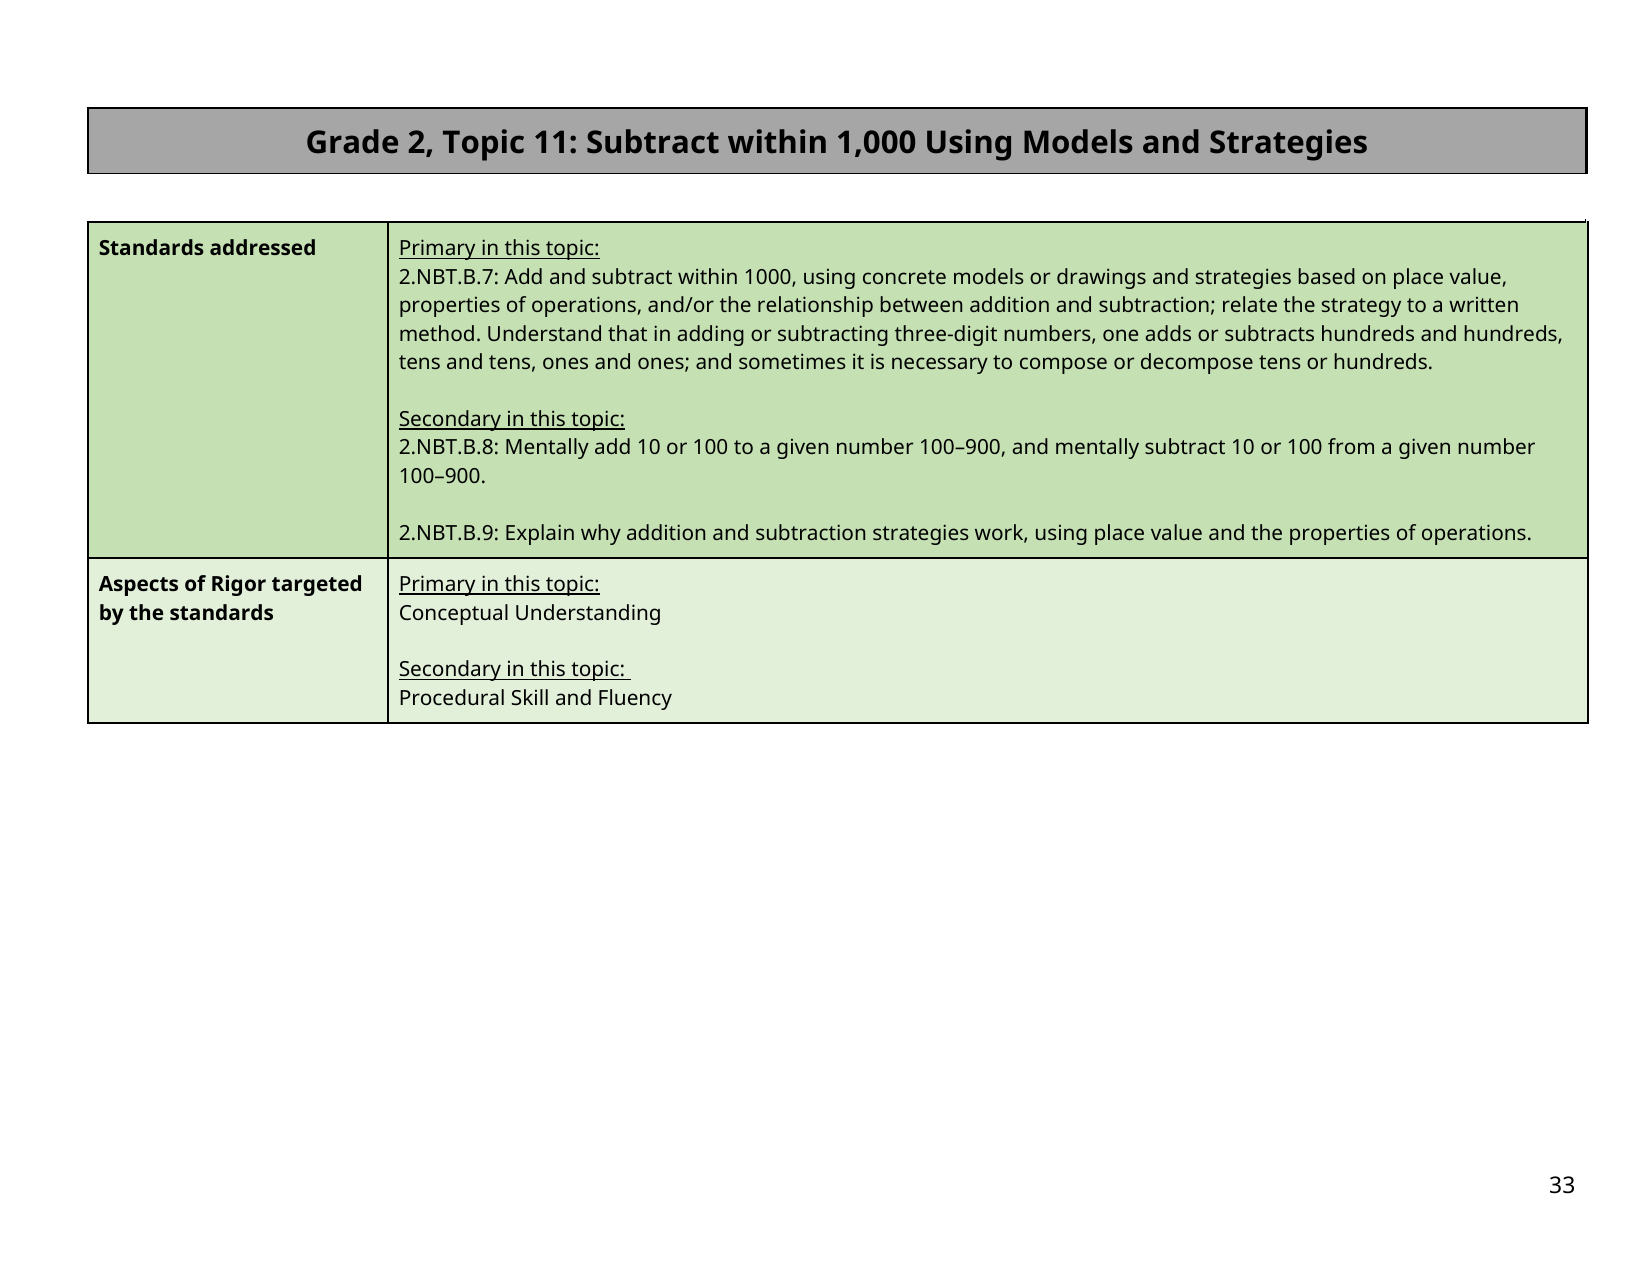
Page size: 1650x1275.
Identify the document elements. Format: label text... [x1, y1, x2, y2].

table_cell Primary in this topic: Conceptual Understanding Secondary in this topic: Procedural Skill and Fluency [389, 559, 1587, 722]
table_cell Primary in this topic: 2.NBT.B.7: Add and subtract within 1000, using concrete models or drawings and strategies based on place value, properties of operations, and/or the relationship between addition and subtraction; relate the strategy to a written method. Understand that in adding or subtracting three-digit numbers, one adds or subtracts hundreds and hundreds, tens and tens, ones and ones; and sometimes it is necessary to compose or decompose tens or hundreds. Secondary in this topic: 2.NBT.B.8: Mentally add 10 or 100 to a given number 100–900, and mentally subtract 10 or 100 from a given number 100–900. 2.NBT.B.9: Explain why addition and subtraction strategies work, using place value and the properties of operations. [389, 221, 1587, 557]
table_header Grade 2, Topic 11: Subtract within 1,000 Using Models and Strategies [89, 109, 1585, 173]
table_cell [88, 174, 1586, 221]
table_cell Standards addressed [89, 223, 387, 557]
table_cell Aspects of Rigor targeted by the standards [89, 559, 387, 722]
